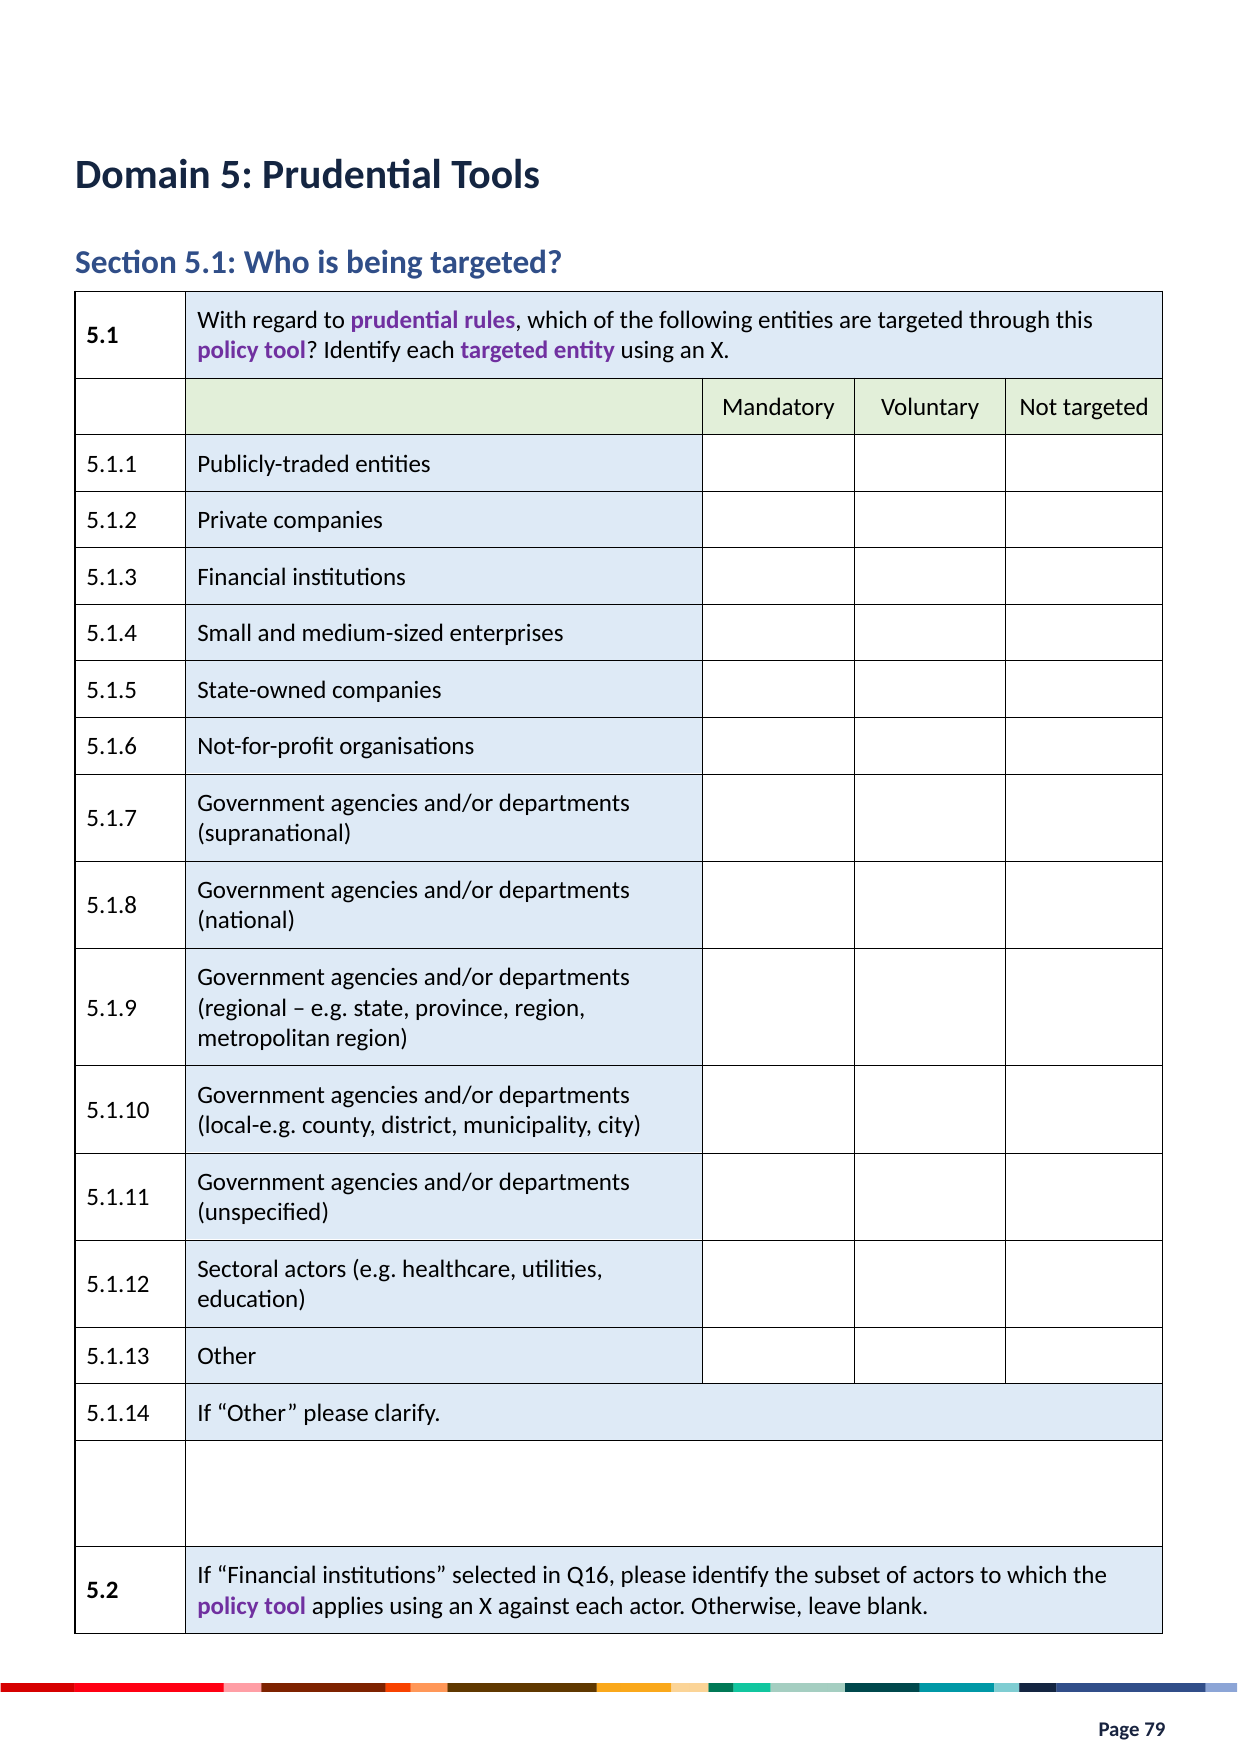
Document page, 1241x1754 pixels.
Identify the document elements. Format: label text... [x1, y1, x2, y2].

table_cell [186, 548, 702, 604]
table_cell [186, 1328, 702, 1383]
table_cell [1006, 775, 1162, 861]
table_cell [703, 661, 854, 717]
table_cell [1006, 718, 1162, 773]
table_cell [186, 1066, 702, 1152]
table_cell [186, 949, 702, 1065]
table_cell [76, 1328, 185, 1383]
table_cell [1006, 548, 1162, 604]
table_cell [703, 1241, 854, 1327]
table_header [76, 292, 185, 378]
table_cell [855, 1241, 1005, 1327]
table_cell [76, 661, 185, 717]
subtitle Section 5.1: Who is being targeted? [75, 241, 1165, 282]
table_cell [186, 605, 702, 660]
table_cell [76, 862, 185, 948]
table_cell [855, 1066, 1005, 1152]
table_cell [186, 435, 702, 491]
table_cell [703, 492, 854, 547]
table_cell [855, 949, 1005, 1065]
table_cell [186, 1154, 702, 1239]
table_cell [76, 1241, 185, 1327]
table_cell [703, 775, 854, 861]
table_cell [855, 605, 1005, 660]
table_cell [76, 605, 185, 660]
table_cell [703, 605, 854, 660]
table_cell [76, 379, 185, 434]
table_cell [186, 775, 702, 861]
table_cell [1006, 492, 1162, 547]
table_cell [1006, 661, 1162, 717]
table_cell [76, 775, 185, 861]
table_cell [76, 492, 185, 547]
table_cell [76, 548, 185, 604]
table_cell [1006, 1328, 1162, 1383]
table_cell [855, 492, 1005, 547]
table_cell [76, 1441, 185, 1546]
picture [0, 1683, 1236, 1692]
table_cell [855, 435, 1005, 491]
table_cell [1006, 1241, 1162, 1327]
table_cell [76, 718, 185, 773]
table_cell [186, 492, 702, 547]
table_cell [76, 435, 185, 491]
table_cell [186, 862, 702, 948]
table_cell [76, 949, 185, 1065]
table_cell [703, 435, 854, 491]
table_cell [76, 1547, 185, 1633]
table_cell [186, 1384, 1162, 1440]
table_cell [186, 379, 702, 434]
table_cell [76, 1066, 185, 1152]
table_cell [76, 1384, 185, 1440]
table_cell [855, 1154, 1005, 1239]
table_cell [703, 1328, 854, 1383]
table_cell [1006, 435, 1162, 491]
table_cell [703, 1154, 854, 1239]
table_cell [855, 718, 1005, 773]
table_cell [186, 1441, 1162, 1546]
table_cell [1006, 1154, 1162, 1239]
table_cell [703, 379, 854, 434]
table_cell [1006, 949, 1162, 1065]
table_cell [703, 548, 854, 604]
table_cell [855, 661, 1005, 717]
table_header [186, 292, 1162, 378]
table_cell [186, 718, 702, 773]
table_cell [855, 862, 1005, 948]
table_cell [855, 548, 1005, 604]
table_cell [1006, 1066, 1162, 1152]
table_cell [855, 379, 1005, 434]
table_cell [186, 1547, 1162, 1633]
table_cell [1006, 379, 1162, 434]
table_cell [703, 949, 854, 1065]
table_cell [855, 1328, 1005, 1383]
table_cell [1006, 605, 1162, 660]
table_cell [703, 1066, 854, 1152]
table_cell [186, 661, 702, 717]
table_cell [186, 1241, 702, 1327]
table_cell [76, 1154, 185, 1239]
subtitle Domain 5: Prudential Tools [75, 148, 1165, 199]
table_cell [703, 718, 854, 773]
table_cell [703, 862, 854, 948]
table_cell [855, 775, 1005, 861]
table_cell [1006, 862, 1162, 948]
